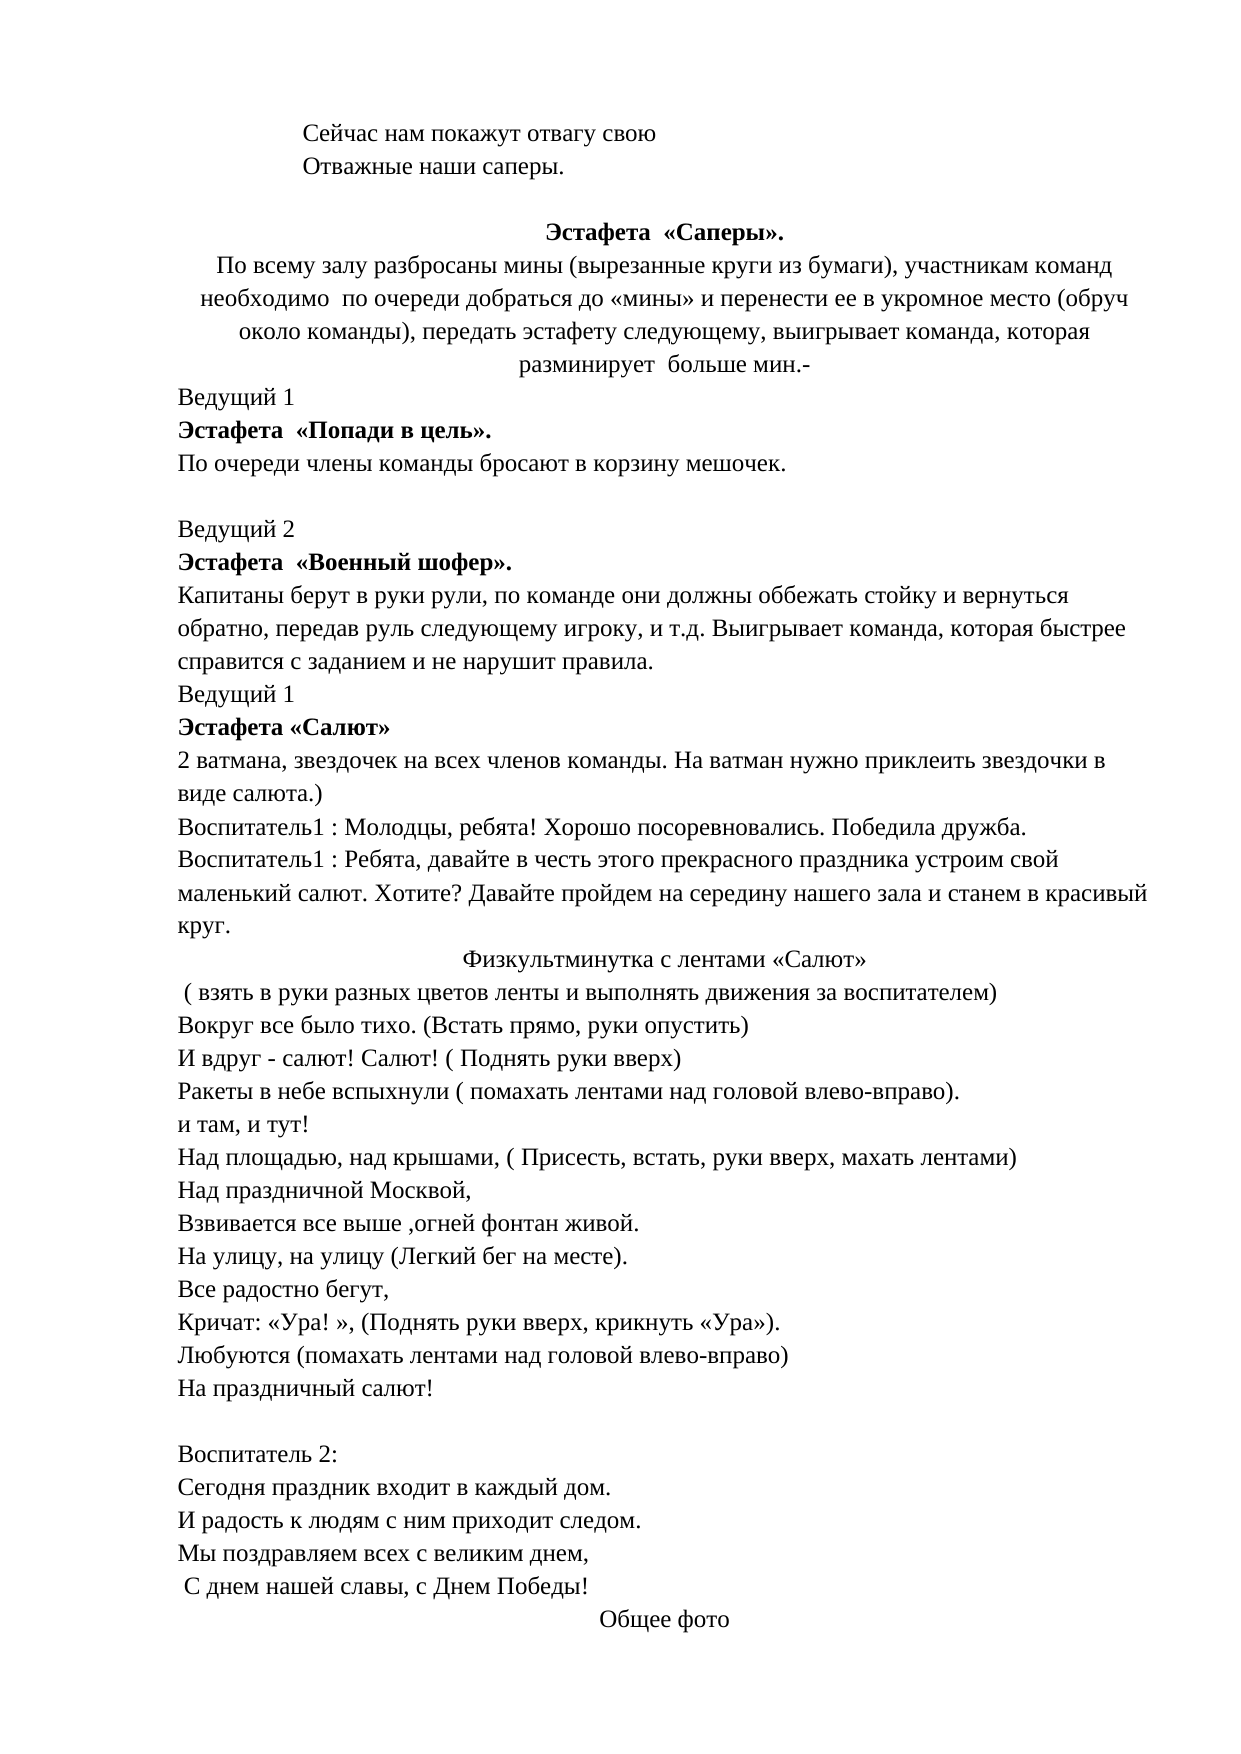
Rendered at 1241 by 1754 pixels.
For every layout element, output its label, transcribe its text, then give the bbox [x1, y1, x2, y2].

text Капитаны берут в руки рули, по команде они должны оббежать стойку и вернуться обратно, передав руль следующему игроку, и т.д. Выигрывает команда, которая быстрее справится с заданием и не нарушит правила. [177, 580, 1152, 675]
text По всему залу разбросаны мины (вырезанные круги из бумаги), участникам команд необходимо по очереди добраться до «мины» и перенести ее в укромное место (обруч около команды), передать эстафету следующему, выигрывает команда, которая разминирует больше мин.- [177, 250, 1152, 378]
text Эстафета «Салют» [177, 712, 1152, 741]
text На улицу, на улицу (Легкий бег на месте). [177, 1241, 1152, 1269]
text Ведущий 1 [177, 679, 1152, 708]
text Сегодня праздник входит в каждый дом. [177, 1472, 1152, 1501]
text И вдруг - салют! Салют! ( Поднять руки вверх) [177, 1043, 1152, 1071]
text Эстафета «Саперы». [177, 217, 1152, 246]
text На праздничный салют! [177, 1373, 1152, 1402]
text и там, и тут! [177, 1109, 1152, 1137]
text Кричат: «Ура! », (Поднять руки вверх, крикнуть «Ура»). [177, 1307, 1152, 1336]
text ( взять в руки разных цветов ленты и выполнять движения за воспитателем) [177, 977, 1152, 1005]
text Над праздничной Москвой, [177, 1175, 1152, 1203]
text Ракеты в небе вспыхнули ( помахать лентами над головой влево-вправо). [177, 1076, 1152, 1104]
text Физкультминутка с лентами «Салют» [177, 944, 1152, 972]
text Любуются (помахать лентами над головой влево-вправо) [177, 1340, 1152, 1369]
text И радость к людям с ним приходит следом. [177, 1505, 1152, 1534]
text Эстафета «Военный шофер». [177, 547, 1152, 576]
text Воспитатель 2: [177, 1439, 1152, 1468]
text Над площадью, над крышами, ( Присесть, встать, руки вверх, махать лентами) [177, 1142, 1152, 1171]
text Мы поздравляем всех с великим днем, [177, 1538, 1152, 1567]
text Сейчас нам покажут отвагу свою [177, 118, 1152, 147]
text Общее фото [177, 1604, 1152, 1633]
text Вокруг все было тихо. (Встать прямо, руки опустить) [177, 1010, 1152, 1038]
text Ведущий 1 [177, 382, 1152, 411]
text 2 ватмана, звездочек на всех членов команды. На ватман нужно приклеить звездочки в виде салюта.) [177, 746, 1152, 807]
text Воспитатель1 : Молодцы, ребята! Хорошо посоревновались. Победила дружба. [177, 812, 1152, 840]
text С днем нашей славы, с Днем Победы! [177, 1571, 1152, 1600]
text Взвивается все выше ,огней фонтан живой. [177, 1208, 1152, 1237]
text По очереди члены команды бросают в корзину мешочек. [177, 448, 1152, 477]
text Воспитатель1 : Ребята, давайте в честь этого прекрасного праздника устроим свой маленький салют. Хотите? Давайте пройдем на середину нашего зала и станем в красивый круг. [177, 844, 1152, 939]
text Все радостно бегут, [177, 1274, 1152, 1303]
text Эстафета «Попади в цель». [177, 415, 1152, 444]
text Ведущий 2 [177, 514, 1152, 543]
text Отважные наши саперы. [177, 151, 1152, 180]
